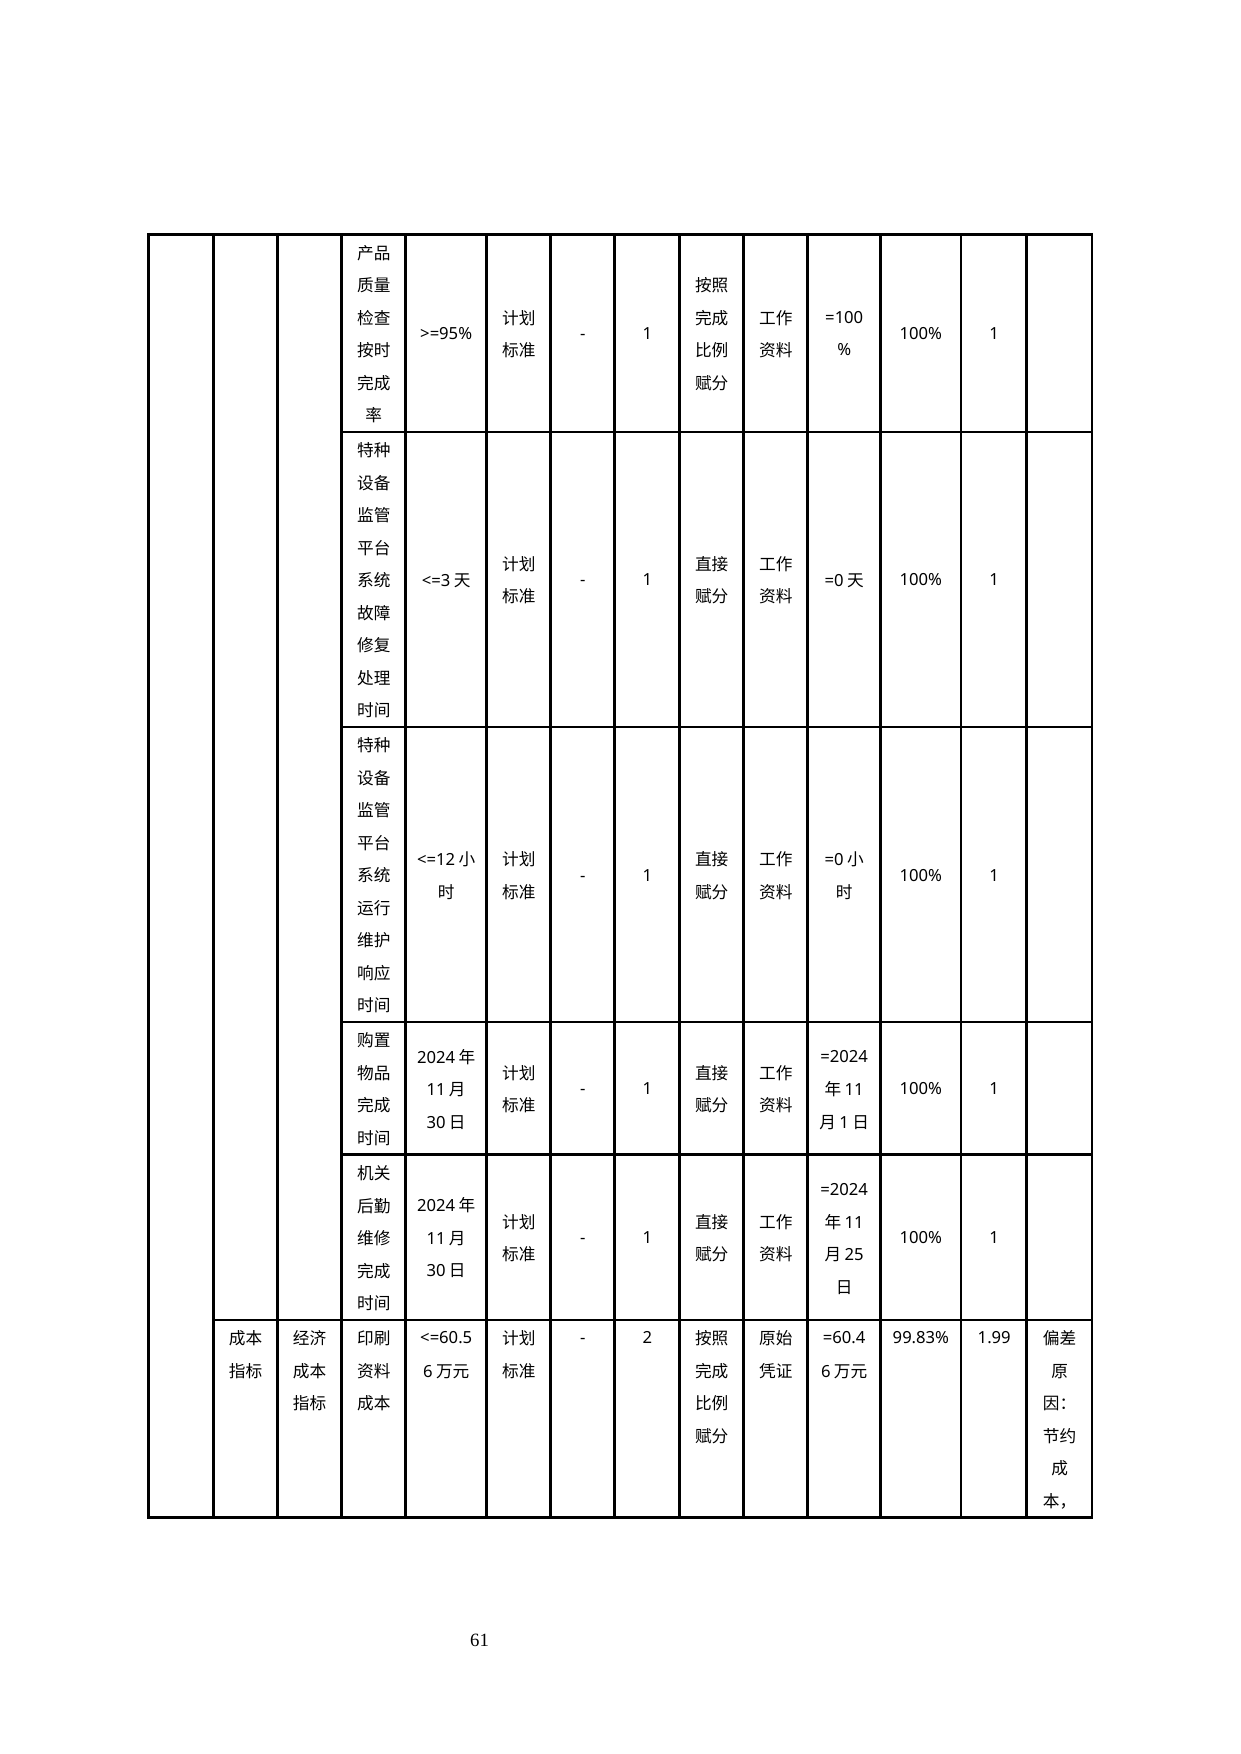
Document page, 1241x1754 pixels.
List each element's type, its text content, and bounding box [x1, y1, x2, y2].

table_cell 计划标准 [488, 236, 549, 431]
table_cell 计划标准 [488, 728, 549, 1021]
table_cell [1028, 1023, 1091, 1153]
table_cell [1028, 1321, 1091, 1516]
table_cell 直接赋分 [681, 1023, 742, 1153]
table_cell 1 [616, 728, 678, 1021]
table_cell =60.46万元 [809, 1321, 879, 1516]
table_cell 机关后勤维修完成时间 [343, 1156, 404, 1318]
table_cell 计划标准 [488, 1156, 549, 1318]
table_cell 100% [882, 728, 960, 1021]
table_cell - [552, 1023, 613, 1153]
table_cell 成本指标 [215, 1321, 276, 1516]
table_cell =0天 [809, 433, 879, 726]
table_cell =2024年11月1日 [809, 1023, 879, 1153]
table_cell 1 [962, 236, 1025, 431]
table_cell 工作资料 [745, 433, 806, 726]
table_cell 100% [882, 1023, 960, 1153]
table_cell 1.99 [962, 1321, 1025, 1516]
table_cell - [552, 1321, 613, 1516]
table_cell 1 [616, 1023, 678, 1153]
table_cell 1 [616, 236, 678, 431]
table_cell - [552, 1156, 613, 1318]
table_cell <=3天 [407, 433, 485, 726]
table_cell 按照完成比例赋分 [681, 236, 742, 431]
table_cell 产品质量检查按时完成率 [343, 236, 404, 431]
table_cell 工作资料 [745, 728, 806, 1021]
table_cell 1 [962, 433, 1025, 726]
table_cell 经济成本指标 [279, 1321, 340, 1516]
table_cell [1028, 1156, 1091, 1318]
table_cell 直接赋分 [681, 1156, 742, 1318]
table_cell 1 [962, 728, 1025, 1021]
table_cell [1028, 728, 1091, 1021]
table_cell 按照完成比例赋分 [681, 1321, 742, 1516]
table_cell <=60.56万元 [407, 1321, 485, 1516]
table_cell 1 [962, 1023, 1025, 1153]
table_cell 1 [962, 1156, 1025, 1318]
table_cell 工作资料 [745, 236, 806, 431]
table_cell =100% [809, 236, 879, 431]
table_cell 计划标准 [488, 1321, 549, 1516]
table_cell 99.83% [882, 1321, 960, 1516]
table_cell 100% [882, 433, 960, 726]
table_cell [1028, 433, 1091, 726]
table_cell 2024年11月30日 [407, 1156, 485, 1318]
table_cell 直接赋分 [681, 728, 742, 1021]
table_cell 计划标准 [488, 1023, 549, 1153]
table_cell >=95% [407, 236, 485, 431]
table_cell 特种设备监管平台系统运行维护响应时间 [343, 728, 404, 1021]
table_cell 1 [616, 433, 678, 726]
table_cell 1 [616, 1156, 678, 1318]
table_cell 计划标准 [488, 433, 549, 726]
table_cell 工作资料 [745, 1156, 806, 1318]
table_cell - [552, 433, 613, 726]
table_cell 原始凭证 [745, 1321, 806, 1516]
table_cell 购置物品完成时间 [343, 1023, 404, 1153]
table_cell =2024年11月25日 [809, 1156, 879, 1318]
table_cell 100% [882, 236, 960, 431]
table_cell [1028, 236, 1091, 431]
table_cell 工作资料 [745, 1023, 806, 1153]
table_cell - [552, 728, 613, 1021]
table_cell 印刷资料成本 [343, 1321, 404, 1516]
table_cell - [552, 236, 613, 431]
table_cell =0小时 [809, 728, 879, 1021]
table_cell 直接赋分 [681, 433, 742, 726]
table_cell <=12小时 [407, 728, 485, 1021]
table_cell 100% [882, 1156, 960, 1318]
table_cell 2024年11月30日 [407, 1023, 485, 1153]
table_cell 2 [616, 1321, 678, 1516]
table_cell 特种设备监管平台系统故障修复处理时间 [343, 433, 404, 726]
